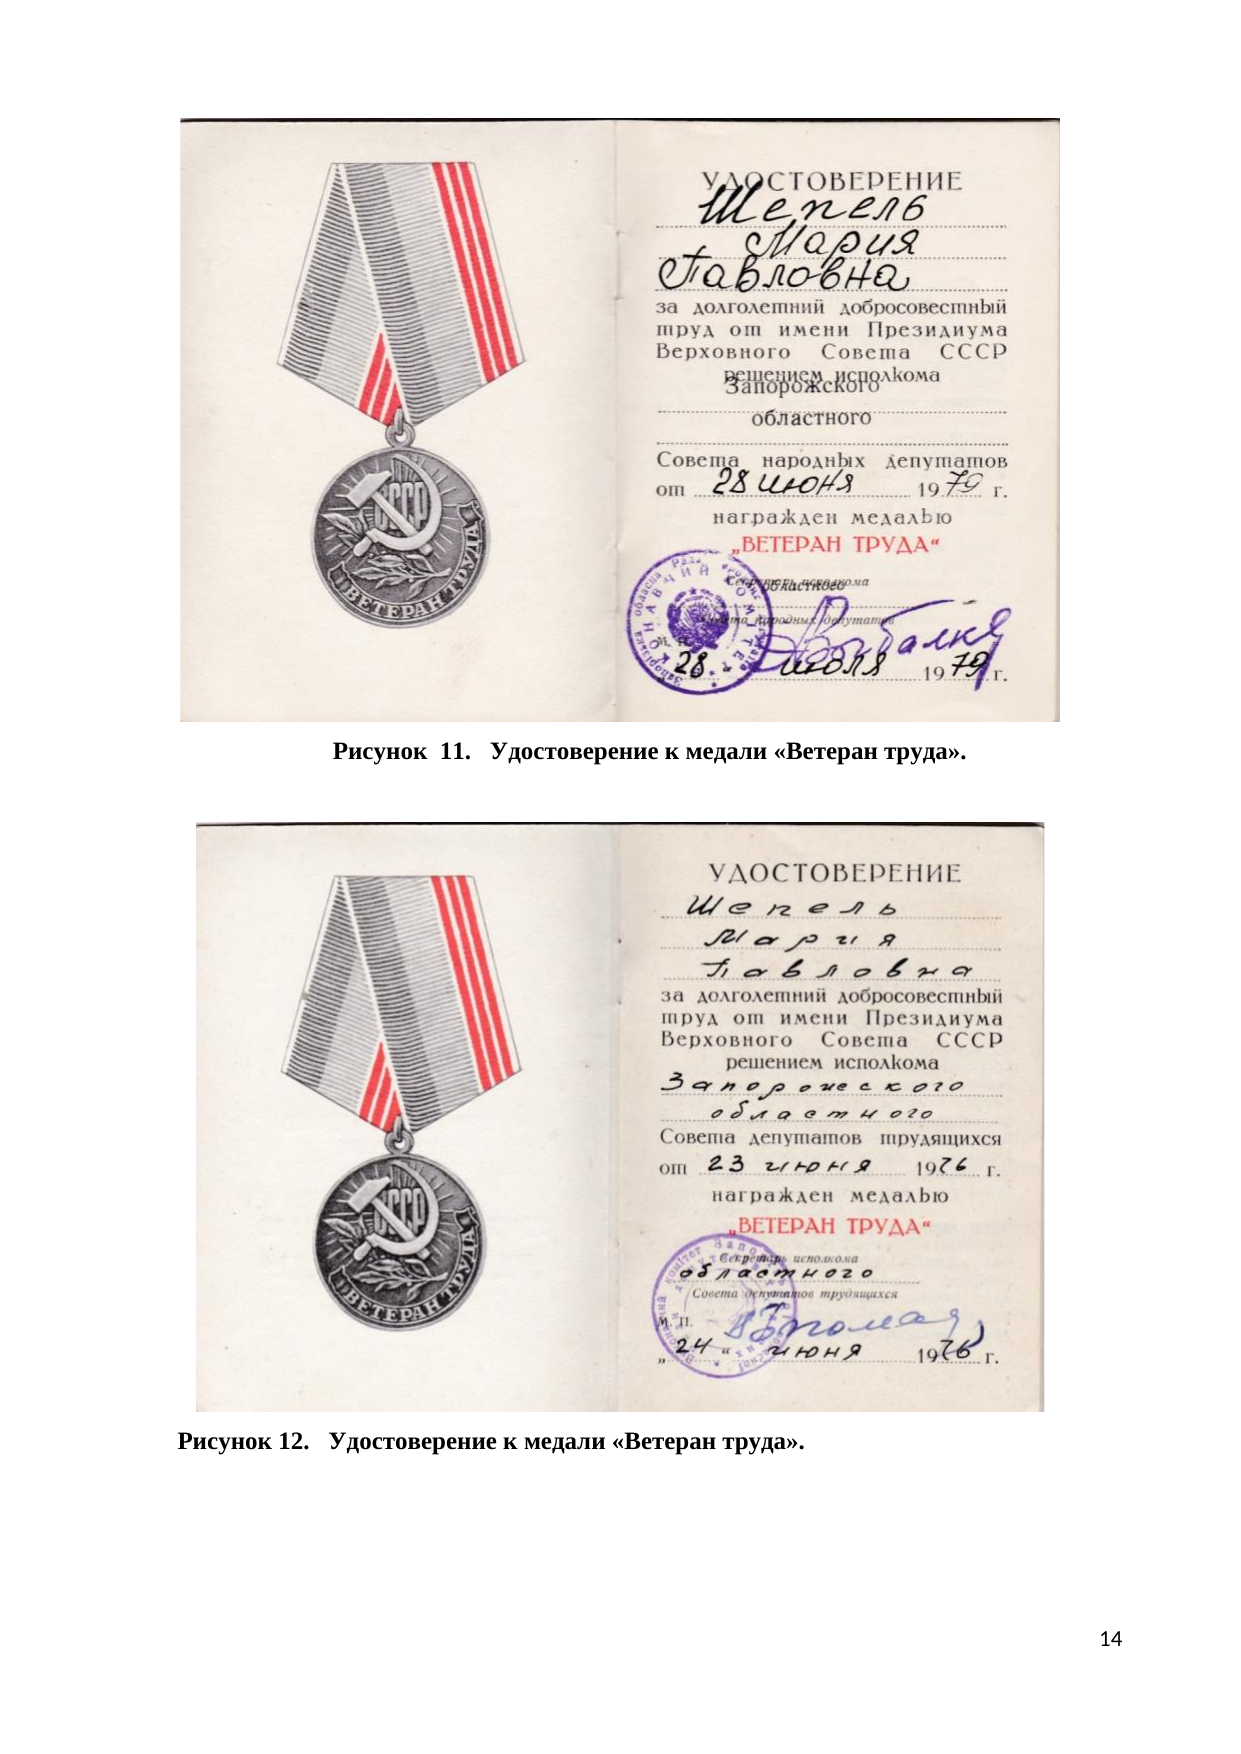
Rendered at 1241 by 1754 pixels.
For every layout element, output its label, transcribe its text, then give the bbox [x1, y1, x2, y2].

picture [196, 822, 1045, 1412]
text Рисунок 11. Удостоверение к медали «Ветеран труда». [118, 736, 1122, 764]
text Рисунок 12. Удостоверение к медали «Ветеран труда». [118, 1426, 1122, 1455]
picture [180, 118, 1060, 722]
